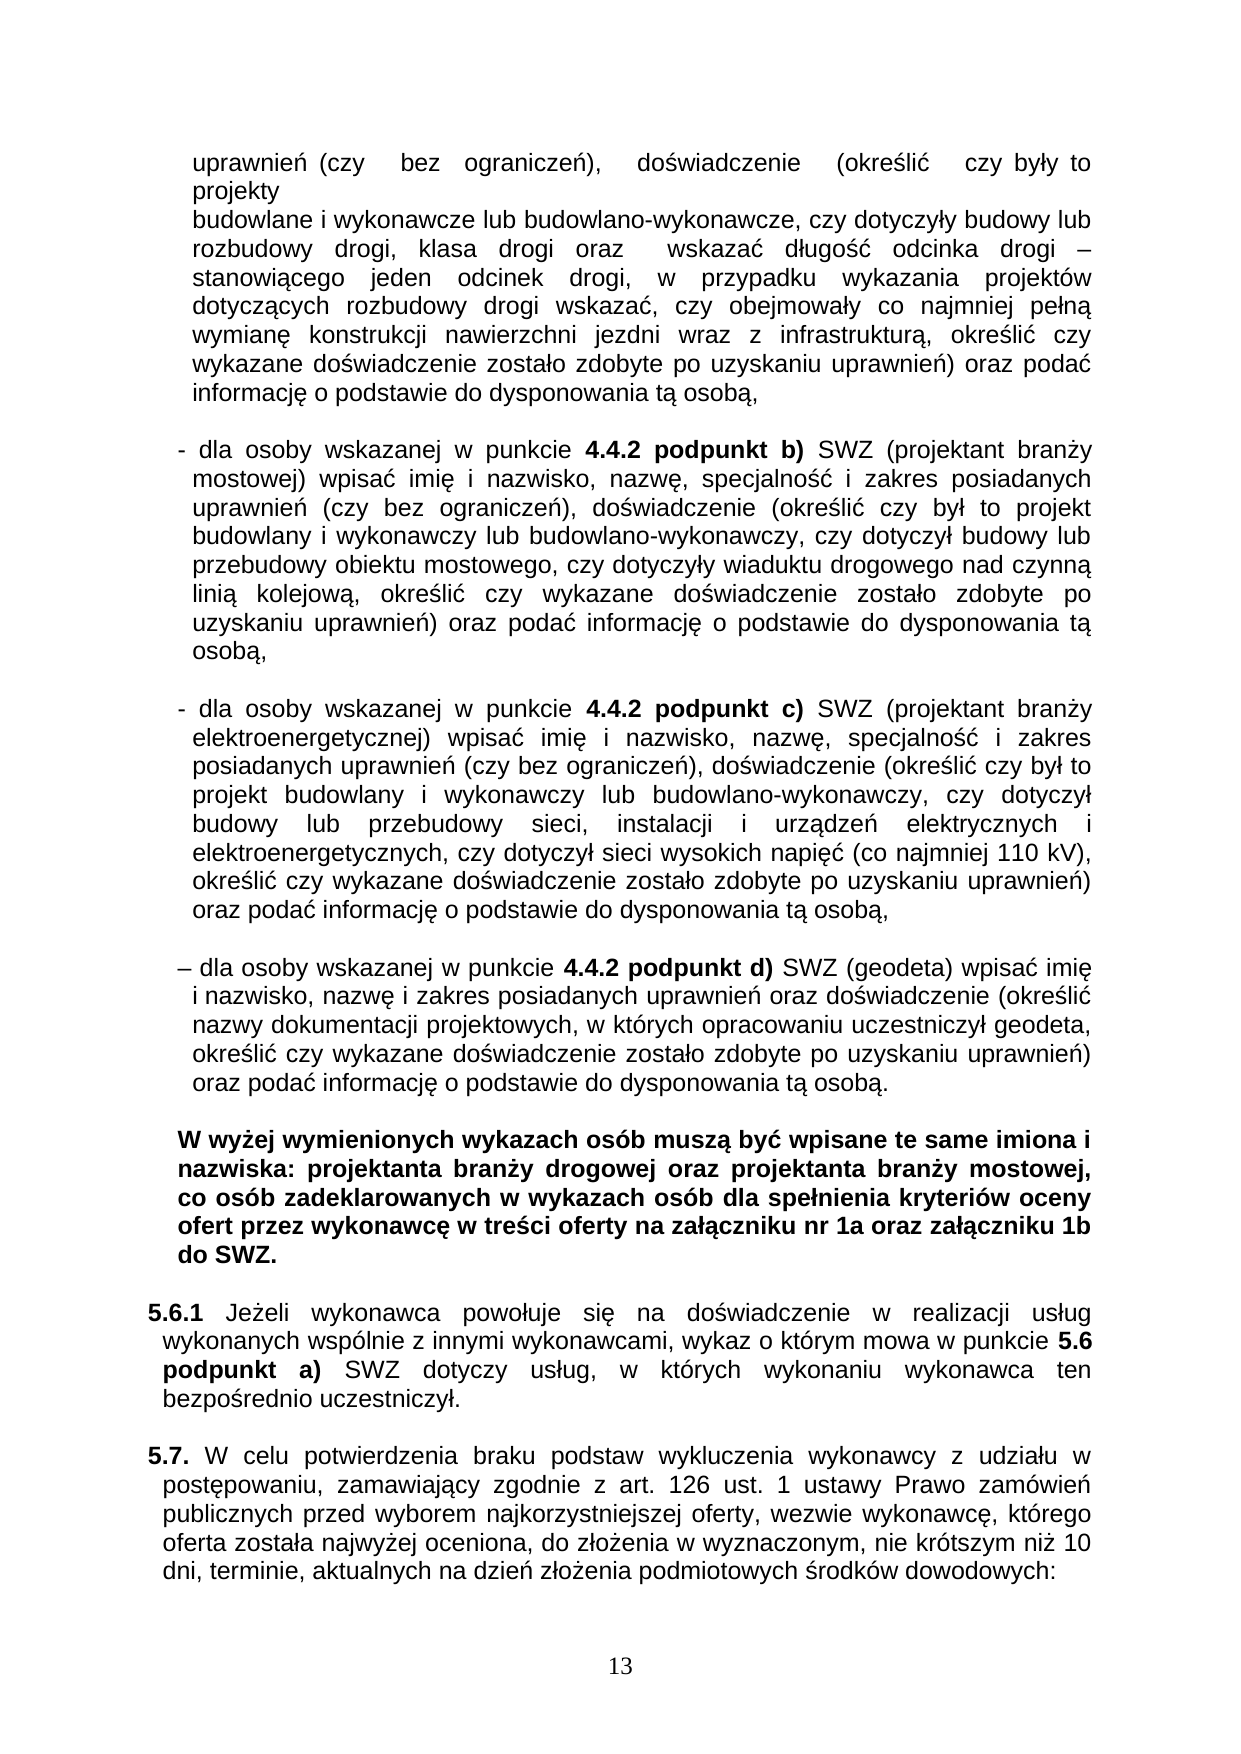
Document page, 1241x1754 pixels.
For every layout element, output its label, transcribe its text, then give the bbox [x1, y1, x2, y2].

text W wyżej wymienionych wykazach osób muszą być wpisane te same imiona i nazwiska: projektanta branży drogowej oraz projektanta branży mostowej, co osób zadeklarowanych w wykazach osób dla spełnienia kryteriów oceny ofert przez wykonawcę w treści oferty na załączniku nr 1a oraz załączniku 1b do SWZ. [177, 1125, 1093, 1269]
text - dla osoby wskazanej w punkcie 4.4.2 podpunkt b) SWZ (projektant branży mostowej) wpisać imię i nazwisko, nazwę, specjalność i zakres posiadanych uprawnień (czy bez ograniczeń), doświadczenie (określić czy był to projekt budowlany i wykonawczy lub budowlano-wykonawczy, czy dotyczył budowy lub przebudowy obiektu mostowego, czy dotyczyły wiaduktu drogowego nad czynną linią kolejową, określić czy wykazane doświadczenie zostało zdobyte po uzyskaniu uprawnień) oraz podać informację o podstawie do dysponowania tą osobą, [177, 435, 1093, 665]
text – dla osoby wskazanej w punkcie 4.4.2 podpunkt d) SWZ (geodeta) wpisać imię i nazwisko, nazwę i zakres posiadanych uprawnień oraz doświadczenie (określić nazwy dokumentacji projektowych, w których opracowaniu uczestniczył geodeta, określić czy wykazane doświadczenie zostało zdobyte po uzyskaniu uprawnień) oraz podać informację o podstawie do dysponowania tą osobą. [177, 953, 1093, 1096]
text - dla osoby wskazanej w punkcie 4.4.2 podpunkt c) SWZ (projektant branży elektroenergetycznej) wpisać imię i nazwisko, nazwę, specjalność i zakres posiadanych uprawnień (czy bez ograniczeń), doświadczenie (określić czy był to projekt budowlany i wykonawczy lub budowlano-wykonawczy, czy dotyczył budowy lub przebudowy sieci, instalacji i urządzeń elektrycznych i elektroenergetycznych, czy dotyczył sieci wysokich napięć (co najmniej 110 kV), określić czy wykazane doświadczenie zostało zdobyte po uzyskaniu uprawnień) oraz podać informację o podstawie do dysponowania tą osobą, [177, 694, 1093, 924]
text budowlane i wykonawcze lub budowlano-wykonawcze, czy dotyczyły budowy lub rozbudowy drogi, klasa drogi oraz wskazać długość odcinka drogi – stanowiącego jeden odcinek drogi, w przypadku wykazania projektów dotyczących rozbudowy drogi wskazać, czy obejmowały co najmniej pełną wymianę konstrukcji nawierzchni jezdni wraz z infrastrukturą, określić czy wykazane doświadczenie zostało zdobyte po uzyskaniu uprawnień) oraz podać informację o podstawie do dysponowania tą osobą, [177, 205, 1093, 406]
text 5.6.1 Jeżeli wykonawca powołuje się na doświadczenie w realizacji usług wykonanych wspólnie z innymi wykonawcami, wykaz o którym mowa w punkcie 5.6 podpunkt a) SWZ dotyczy usług, w których wykonaniu wykonawca ten bezpośrednio uczestniczył. [148, 1298, 1093, 1413]
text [177, 148, 1093, 205]
text 5.7. W celu potwierdzenia braku podstaw wykluczenia wykonawcy z udziału w postępowaniu, zamawiający zgodnie z art. 126 ust. 1 ustawy Prawo zamówień publicznych przed wyborem najkorzystniejszej oferty, wezwie wykonawcę, którego oferta została najwyżej oceniona, do złożenia w wyznaczonym, nie krótszym niż 10 dni, terminie, aktualnych na dzień złożenia podmiotowych środków dowodowych: [148, 1441, 1093, 1585]
